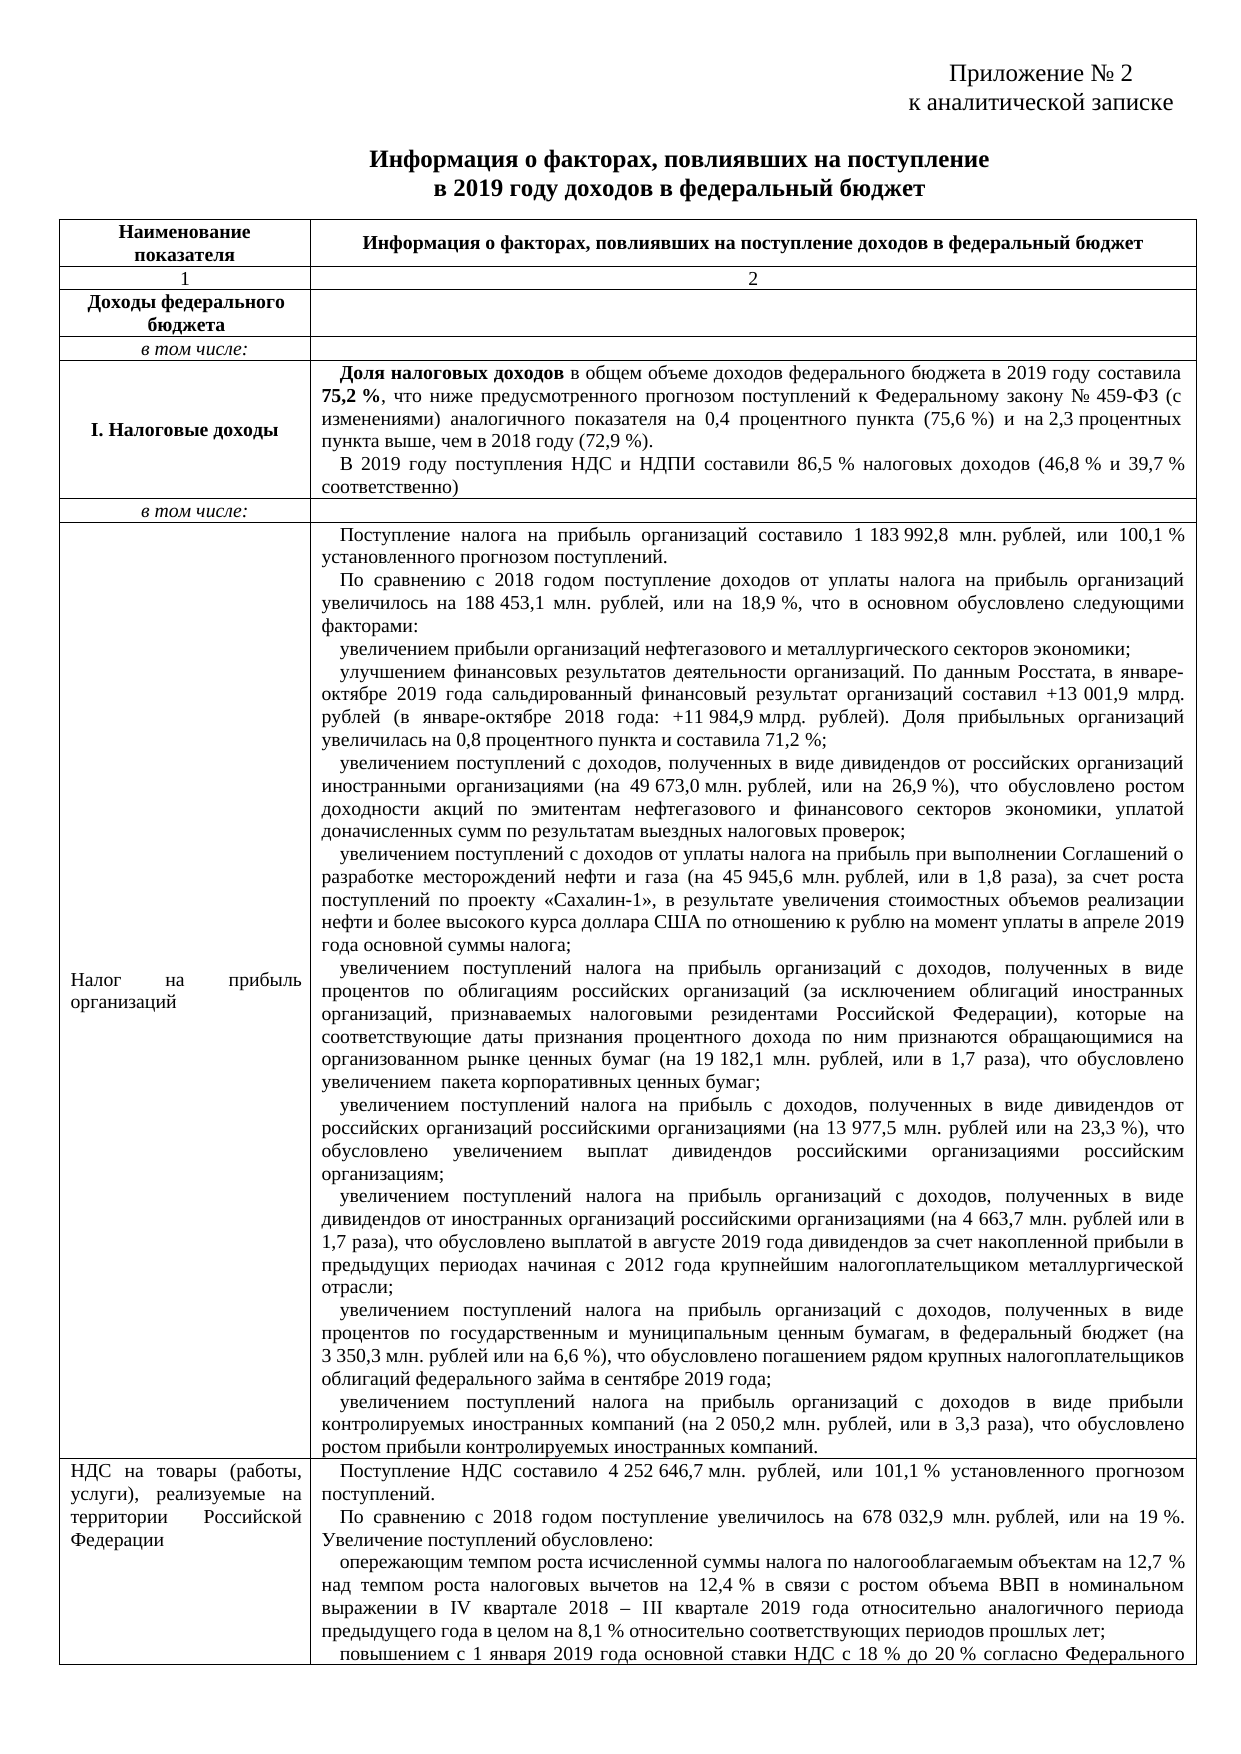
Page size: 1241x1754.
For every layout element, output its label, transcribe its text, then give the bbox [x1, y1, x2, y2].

table_cell Доля налоговых доходов в общем объеме доходов федерального бюджета в 2019 году составила 75,2 %, что ниже предусмотренного прогнозом поступлений к Федеральному закону № 459-ФЗ (с изменениями) аналогичного показателя на 0,4 процентного пункта (75,6 %) и на 2,3 процентных пункта выше, чем в 2018 году (72,9 %). В 2019 году поступления НДС и НДПИ составили 86,5 % налоговых доходов (46,8 % и 39,7 % соответственно) [311, 361, 1196, 498]
table_cell I. Налоговые доходы [60, 361, 310, 498]
text к аналитической записке [886, 87, 1196, 116]
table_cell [311, 1459, 1196, 1664]
text в 2019 году доходов в федеральный бюджет [177, 173, 1181, 202]
table_cell Поступление налога на прибыль организаций составило 1 183 992,8 млн. рублей, или 100,1 % установленного прогнозом поступлений. По сравнению с 2018 годом поступление доходов от уплаты налога на прибыль организаций увеличилось на 188 453,1 млн. рублей, или на 18,9 %, что в основном обусловлено следующими факторами: увеличением прибыли организаций нефтегазового и металлургического секторов экономики; улучшением финансовых результатов деятельности организаций. По данным Росстата, в январе-октябре 2019 года сальдированный финансовый результат организаций составил +13 001,9 млрд. рублей (в январе-октябре 2018 года: +11 984,9 млрд. рублей). Доля прибыльных организаций увеличилась на 0,8 процентного пункта и составила 71,2 %; увеличением поступлений с доходов, полученных в виде дивидендов от российских организаций иностранными организациями (на 49 673,0 млн. рублей, или на 26,9 %), что обусловлено ростом доходности акций по эмитентам нефтегазового и финансового секторов экономики, уплатой доначисленных сумм по результатам выездных налоговых проверок; увеличением поступлений с доходов от уплаты налога на прибыль при выполнении Соглашений о разработке месторождений нефти и газа (на 45 945,6 млн. рублей, или в 1,8 раза), за счет роста поступлений по проекту «Сахалин-1», в результате увеличения стоимостных объемов реализации нефти и более высокого курса доллара США по отношению к рублю на момент уплаты в апреле 2019 года основной суммы налога; увеличением поступлений налога на прибыль организаций с доходов, полученных в виде процентов по облигациям российских организаций (за исключением облигаций иностранных организаций, признаваемых налоговыми резидентами Российской Федерации), которые на соответствующие даты признания процентного дохода по ним признаются обращающимися на организованном рынке ценных бумаг (на 19 182,1 млн. рублей, или в 1,7 раза), что обусловлено увеличением пакета корпоративных ценных бумаг; увеличением поступлений налога на прибыль с доходов, полученных в виде дивидендов от российских организаций российскими организациями (на 13 977,5 млн. рублей или на 23,3 %), что обусловлено увеличением выплат дивидендов российскими организациями российским организациям; увеличением поступлений налога на прибыль организаций с доходов, полученных в виде дивидендов от иностранных организаций российскими организациями (на 4 663,7 млн. рублей или в 1,7 раза), что обусловлено выплатой в августе 2019 года дивидендов за счет накопленной прибыли в предыдущих периодах начиная с 2012 года крупнейшим налогоплательщиком металлургической отрасли; увеличением поступлений налога на прибыль организаций с доходов, полученных в виде процентов по государственным и муниципальным ценным бумагам, в федеральный бюджет (на 3 350,3 млн. рублей или на 6,6 %), что обусловлено погашением рядом крупных налогоплательщиков облигаций федерального займа в сентябре 2019 года; увеличением поступлений налога на прибыль организаций с доходов в виде прибыли контролируемых иностранных компаний (на 2 050,2 млн. рублей, или в 3,3 раза), что обусловлено ростом прибыли контролируемых иностранных компаний. [311, 523, 1196, 1458]
text Приложение № 2 [886, 58, 1196, 87]
table_header Наименование показателя [60, 220, 310, 266]
table_cell 2 [311, 267, 1196, 289]
table_cell 1 [60, 267, 310, 289]
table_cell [60, 1459, 310, 1664]
table_cell в том числе: [60, 499, 310, 522]
table_cell Налог на прибыль организаций [60, 523, 310, 1458]
table_cell Доходы федерального бюджета [60, 290, 310, 336]
table_cell в том числе: [60, 337, 310, 360]
table_cell [311, 499, 1196, 522]
table_cell [311, 337, 1196, 360]
text Информация о факторах, повлиявших на поступление [177, 144, 1181, 173]
table_cell [311, 290, 1196, 336]
table_header Информация о факторах, повлиявших на поступление доходов в федеральный бюджет [311, 220, 1196, 266]
